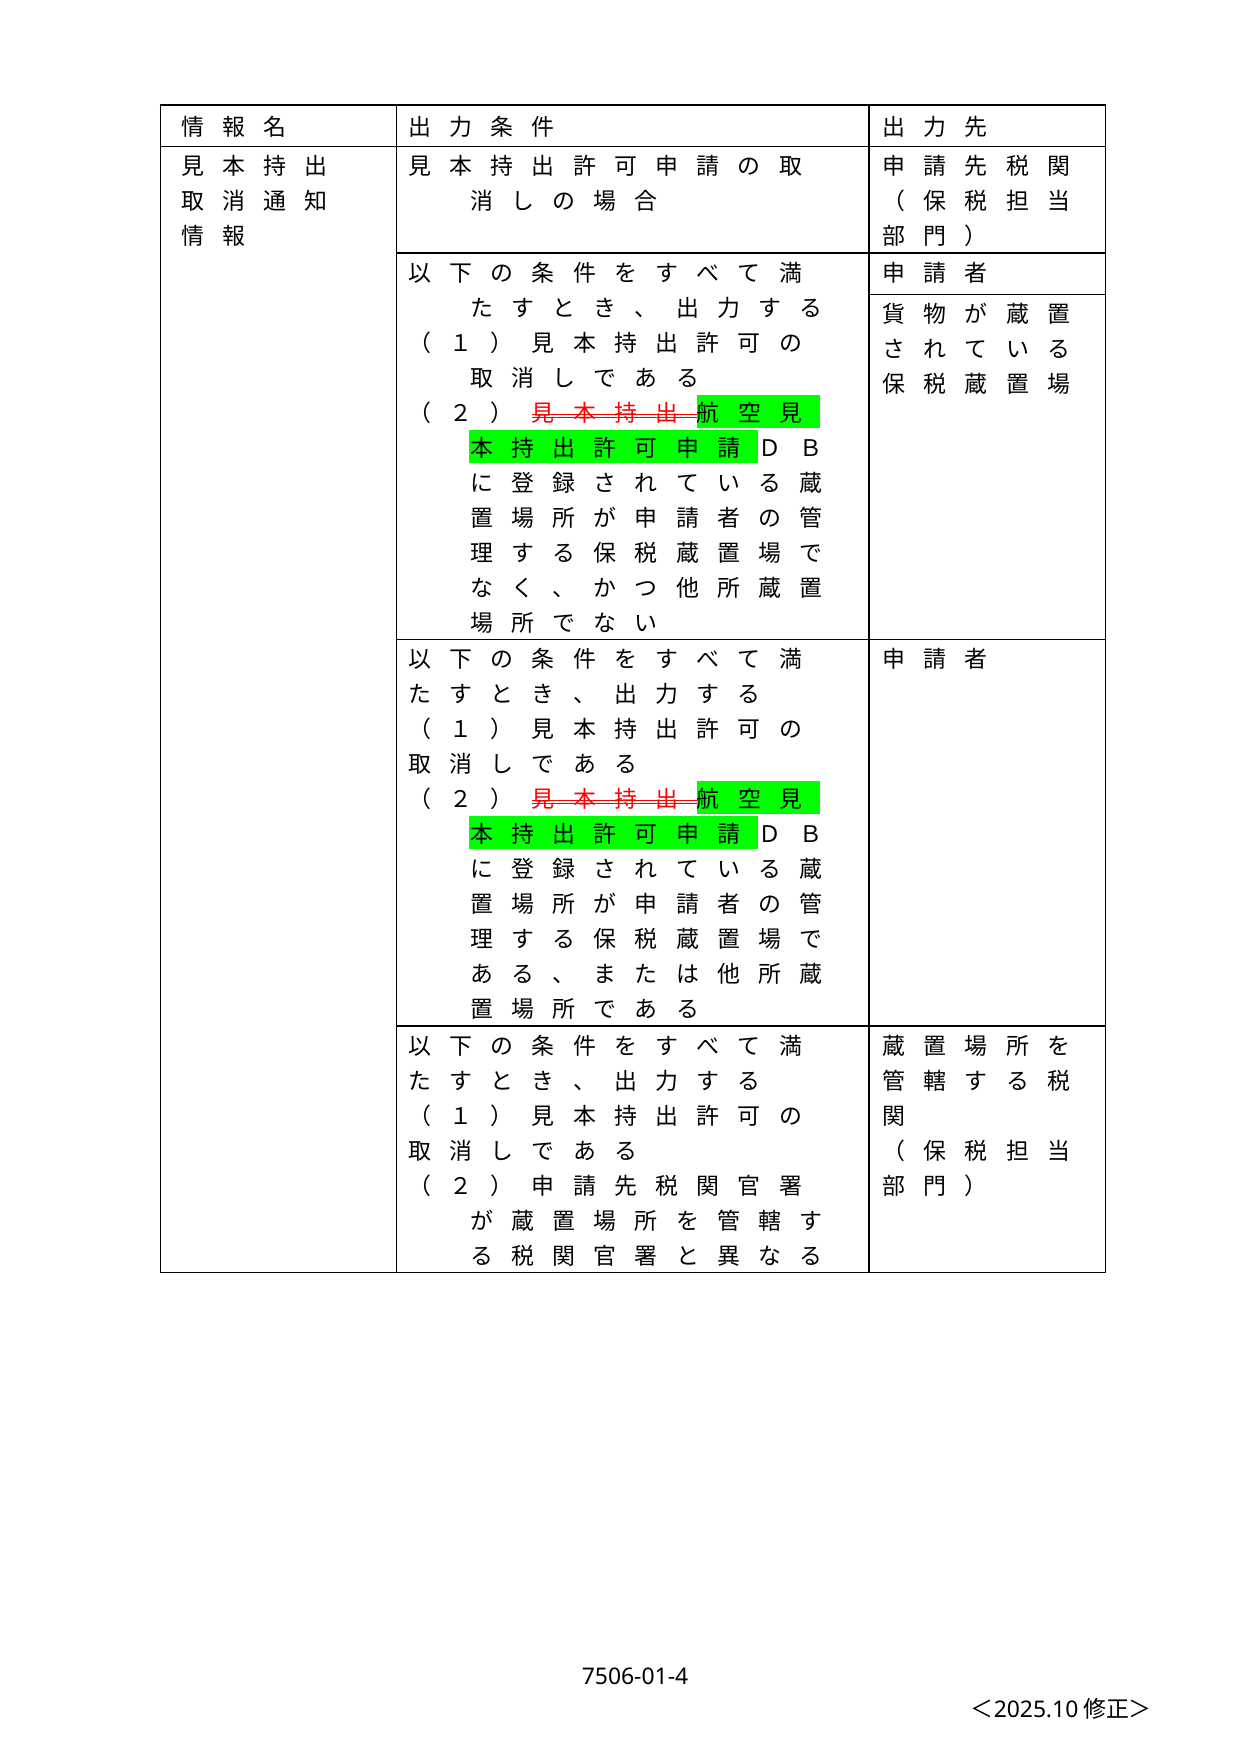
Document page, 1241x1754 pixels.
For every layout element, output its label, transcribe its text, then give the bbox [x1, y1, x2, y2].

table_cell 以下の条件をすべて満たすとき、出力する （１）見本持出許可の取消しである （２）見本持出航空見本持出許可申請ＤＢに登録されている蔵置場所が申請者の管理する保税蔵置場である、または他所蔵置場所である [397, 640, 868, 1025]
table_header 出力条件 [397, 106, 868, 146]
table_cell 申請者 [870, 640, 1105, 1025]
table_cell 見本持出取消通知情報 [161, 147, 396, 1272]
table_header 情報名 [161, 106, 396, 146]
table_cell 以下の条件をすべて満たすとき、出力する （１）見本持出許可の取消しである （２）見本持出航空見本持出許可申請ＤＢに登録されている蔵置場所が申請者の管理する保税蔵置場でなく、かつ他所蔵置場所でない [397, 254, 868, 639]
table_cell 見本持出許可申請の取消しの場合 [397, 147, 868, 252]
table_cell 貨物が蔵置されている保税蔵置場 [870, 295, 1105, 639]
table_header 出力先 [870, 106, 1105, 146]
table_cell 申請者 [870, 254, 1105, 293]
table_cell 以下の条件をすべて満たすとき、出力する （１）見本持出許可の取消しである （２）申請先税関官署が蔵置場所を管轄する税関官署と異なる [397, 1027, 868, 1272]
table_cell 蔵置場所を管轄する税関 （保税担当部門） [870, 1027, 1105, 1272]
table_cell 申請先税関 （保税担当部門） [870, 147, 1105, 252]
